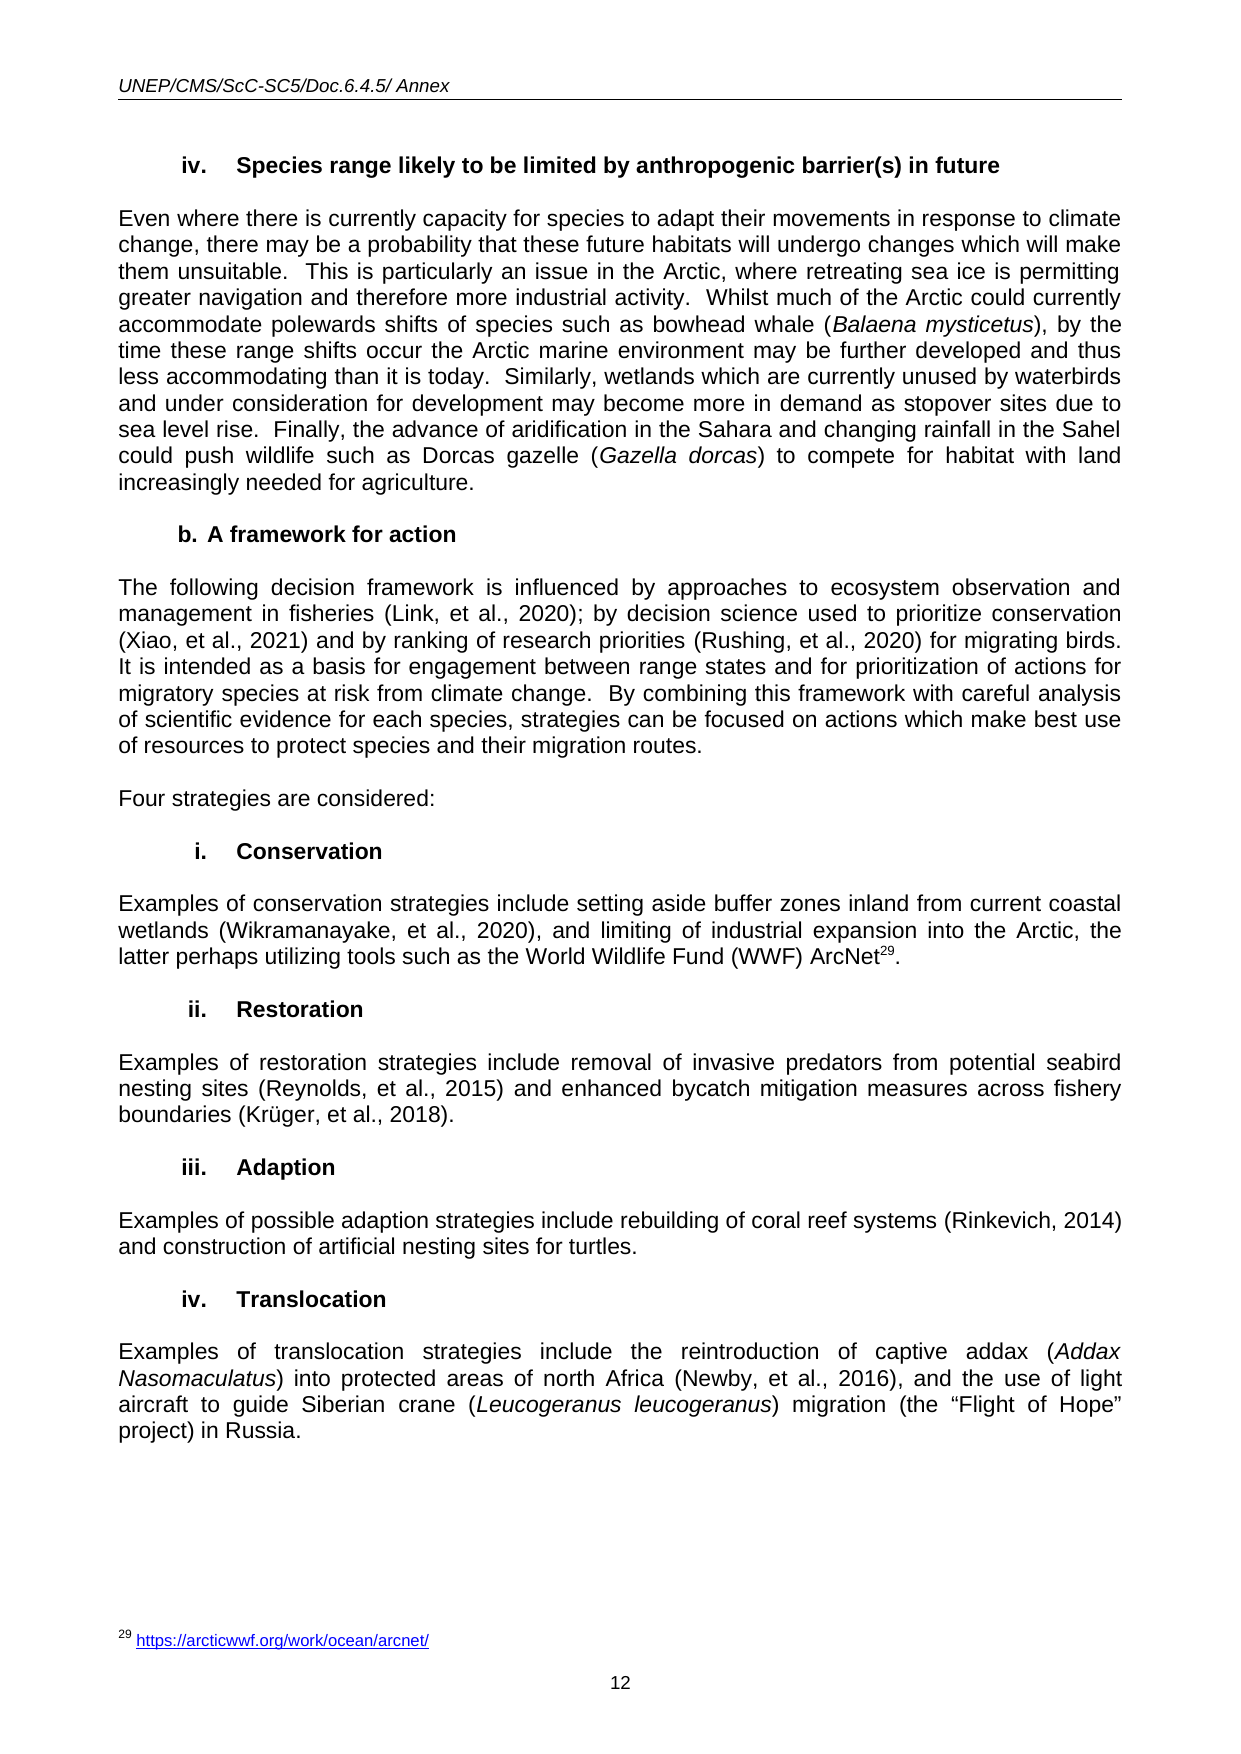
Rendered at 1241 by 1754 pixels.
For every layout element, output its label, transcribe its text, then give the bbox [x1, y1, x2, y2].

list Conservation [207, 838, 1122, 864]
list Adaption [207, 1154, 1122, 1180]
list Translocation [207, 1286, 1122, 1312]
text Examples of possible adaption strategies include rebuilding of coral reef systems and construction of artificial nesting sites for turtles. [118, 1207, 1122, 1259]
text Examples of translocation strategies include the reintroduction of captive addax (Addax Nasomaculatus) into protected areas of north Africa, and the use of light aircraft to guide Siberian crane (Leucogeranus leucogeranus) migration (the “Flight of Hope” project) in Russia. [118, 1338, 1122, 1444]
text Examples of conservation strategies include setting aside buffer zones inland from current coastal wetlands, and limiting of industrial expansion into the Arctic, the latter perhaps utilizing tools such as the World Wildlife Fund (WWF) ArcNet. [118, 890, 1122, 969]
list A framework for action [177, 521, 1122, 548]
text Four strategies are considered: [118, 785, 1122, 811]
text The following decision framework is influenced by approaches to ecosystem observation and management in fisheries; by decision science used to prioritize conservation and by ranking of research priorities for migrating birds. It is intended as a basis for engagement between range states and for prioritization of actions for migratory species at risk from climate change. By combining this framework with careful analysis of scientific evidence for each species, strategies can be focused on actions which make best use of resources to protect species and their migration routes. [118, 574, 1122, 758]
text Examples of restoration strategies include removal of invasive predators from potential seabird nesting sites and enhanced bycatch mitigation measures across fishery boundaries. [118, 1048, 1122, 1127]
list Restoration [207, 996, 1122, 1022]
text Even where there is currently capacity for species to adapt their movements in response to climate change, there may be a probability that these future habitats will undergo changes which will make them unsuitable. This is particularly an issue in the Arctic, where retreating sea ice is permitting greater navigation and therefore more industrial activity. Whilst much of the Arctic could currently accommodate polewards shifts of species such as bowhead whale (Balaena mysticetus), by the time these range shifts occur the Arctic marine environment may be further developed and thus less accommodating than it is today. Similarly, wetlands which are currently unused by waterbirds and under consideration for development may become more in demand as stopover sites due to sea level rise. Finally, the advance of aridification in the Sahara and changing rainfall in the Sahel could push wildlife such as Dorcas gazelle (Gazella dorcas) to compete for habitat with land increasingly needed for agriculture. [118, 205, 1122, 495]
list Species range likely to be limited by anthropogenic barrier(s) in future [207, 152, 1122, 179]
